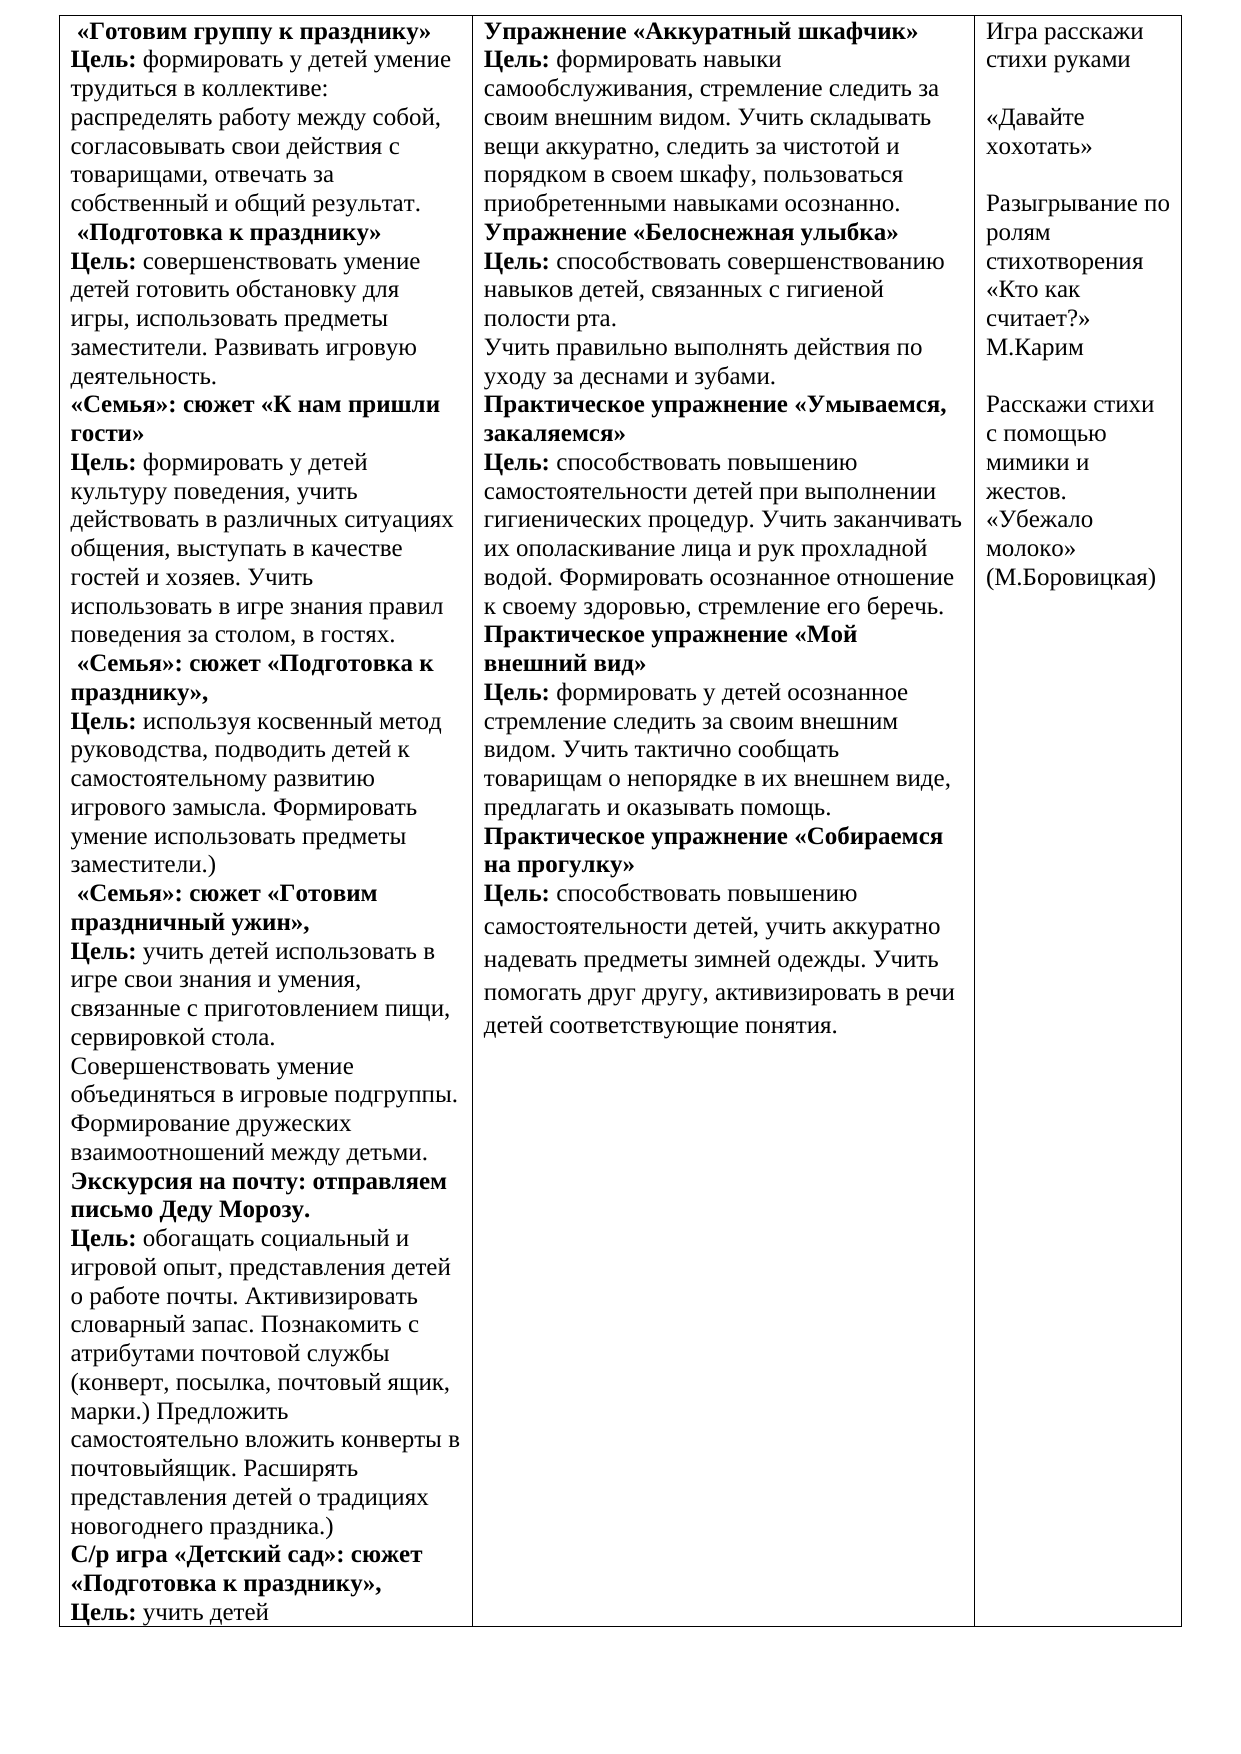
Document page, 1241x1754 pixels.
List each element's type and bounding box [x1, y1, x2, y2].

table_cell [975, 16, 1181, 1626]
table_cell [60, 16, 472, 1626]
table_cell [473, 16, 974, 1626]
